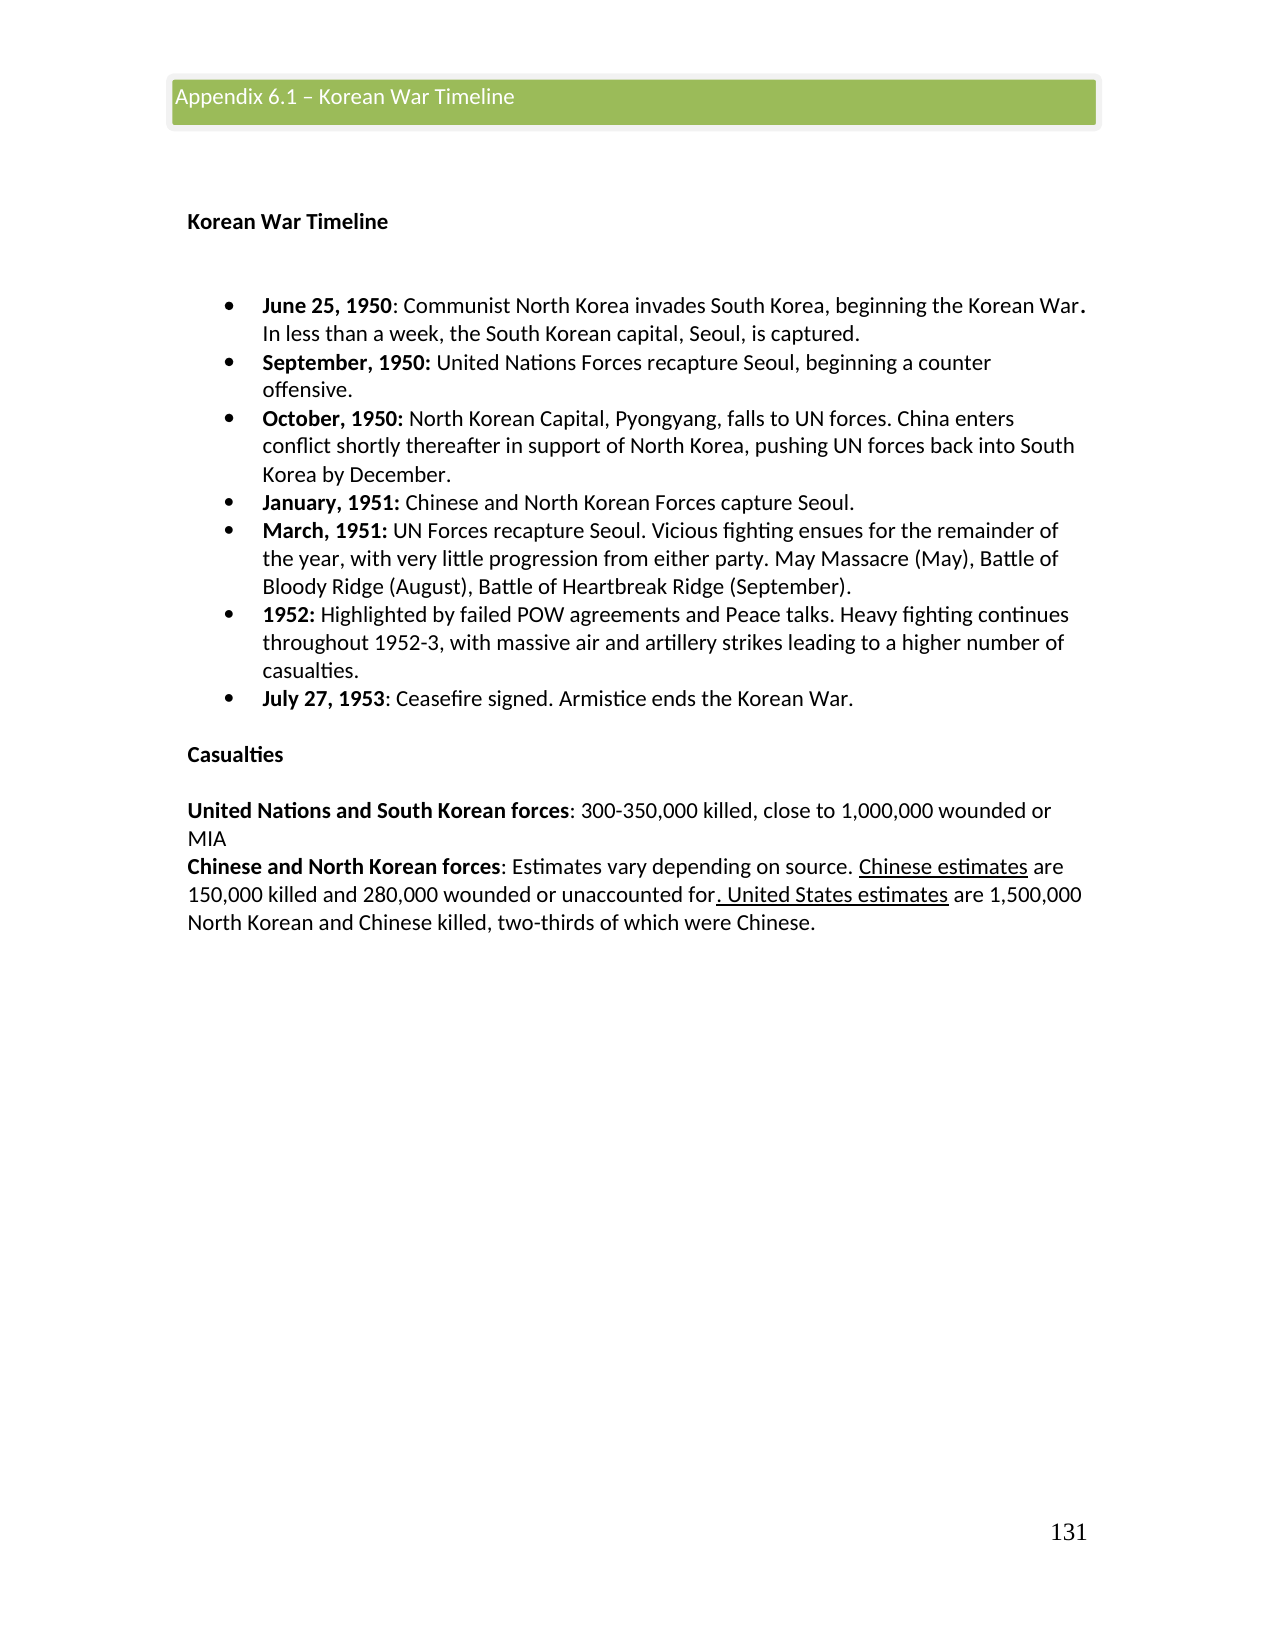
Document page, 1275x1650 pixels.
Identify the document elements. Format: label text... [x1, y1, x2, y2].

list March, 1951: UN Forces recapture Seoul. Vicious fighting ensues for the remainder of the year, with very little progression from either party. May Massacre (May), Battle of Bloody Ridge (August), Battle of Heartbreak Ridge (September). [225, 516, 1087, 600]
list 1952: Highlighted by failed POW agreements and Peace talks. Heavy fighting continues throughout 1952-3, with massive air and artillery strikes leading to a higher number of casualties. [225, 600, 1087, 684]
text Casualties [187, 740, 1087, 768]
text Korean War Timeline [187, 207, 1087, 235]
list January, 1951: Chinese and North Korean Forces capture Seoul. [225, 488, 1087, 516]
list October, 1950: North Korean Capital, Pyongyang, falls to UN forces. China enters conflict shortly thereafter in support of North Korea, pushing UN forces back into South Korea by December. [225, 404, 1087, 488]
list July 27, 1953: Ceasefire signed. Armistice ends the Korean War. [225, 684, 1087, 712]
list September, 1950: United Nations Forces recapture Seoul, beginning a counter offensive. [225, 348, 1087, 404]
text United Nations and South Korean forces: 300-350,000 killed, close to 1,000,000 wounded or MIA [187, 796, 1087, 852]
text Chinese and North Korean forces: Estimates vary depending on source. Chinese estimates are 150,000 killed and 280,000 wounded or unaccounted for. United States estimates are 1,500,000 North Korean and Chinese killed, two-thirds of which were Chinese. [187, 852, 1087, 936]
list June 25, 1950: Communist North Korea invades South Korea, beginning the Korean War. In less than a week, the South Korean capital, Seoul, is captured. [225, 292, 1087, 348]
